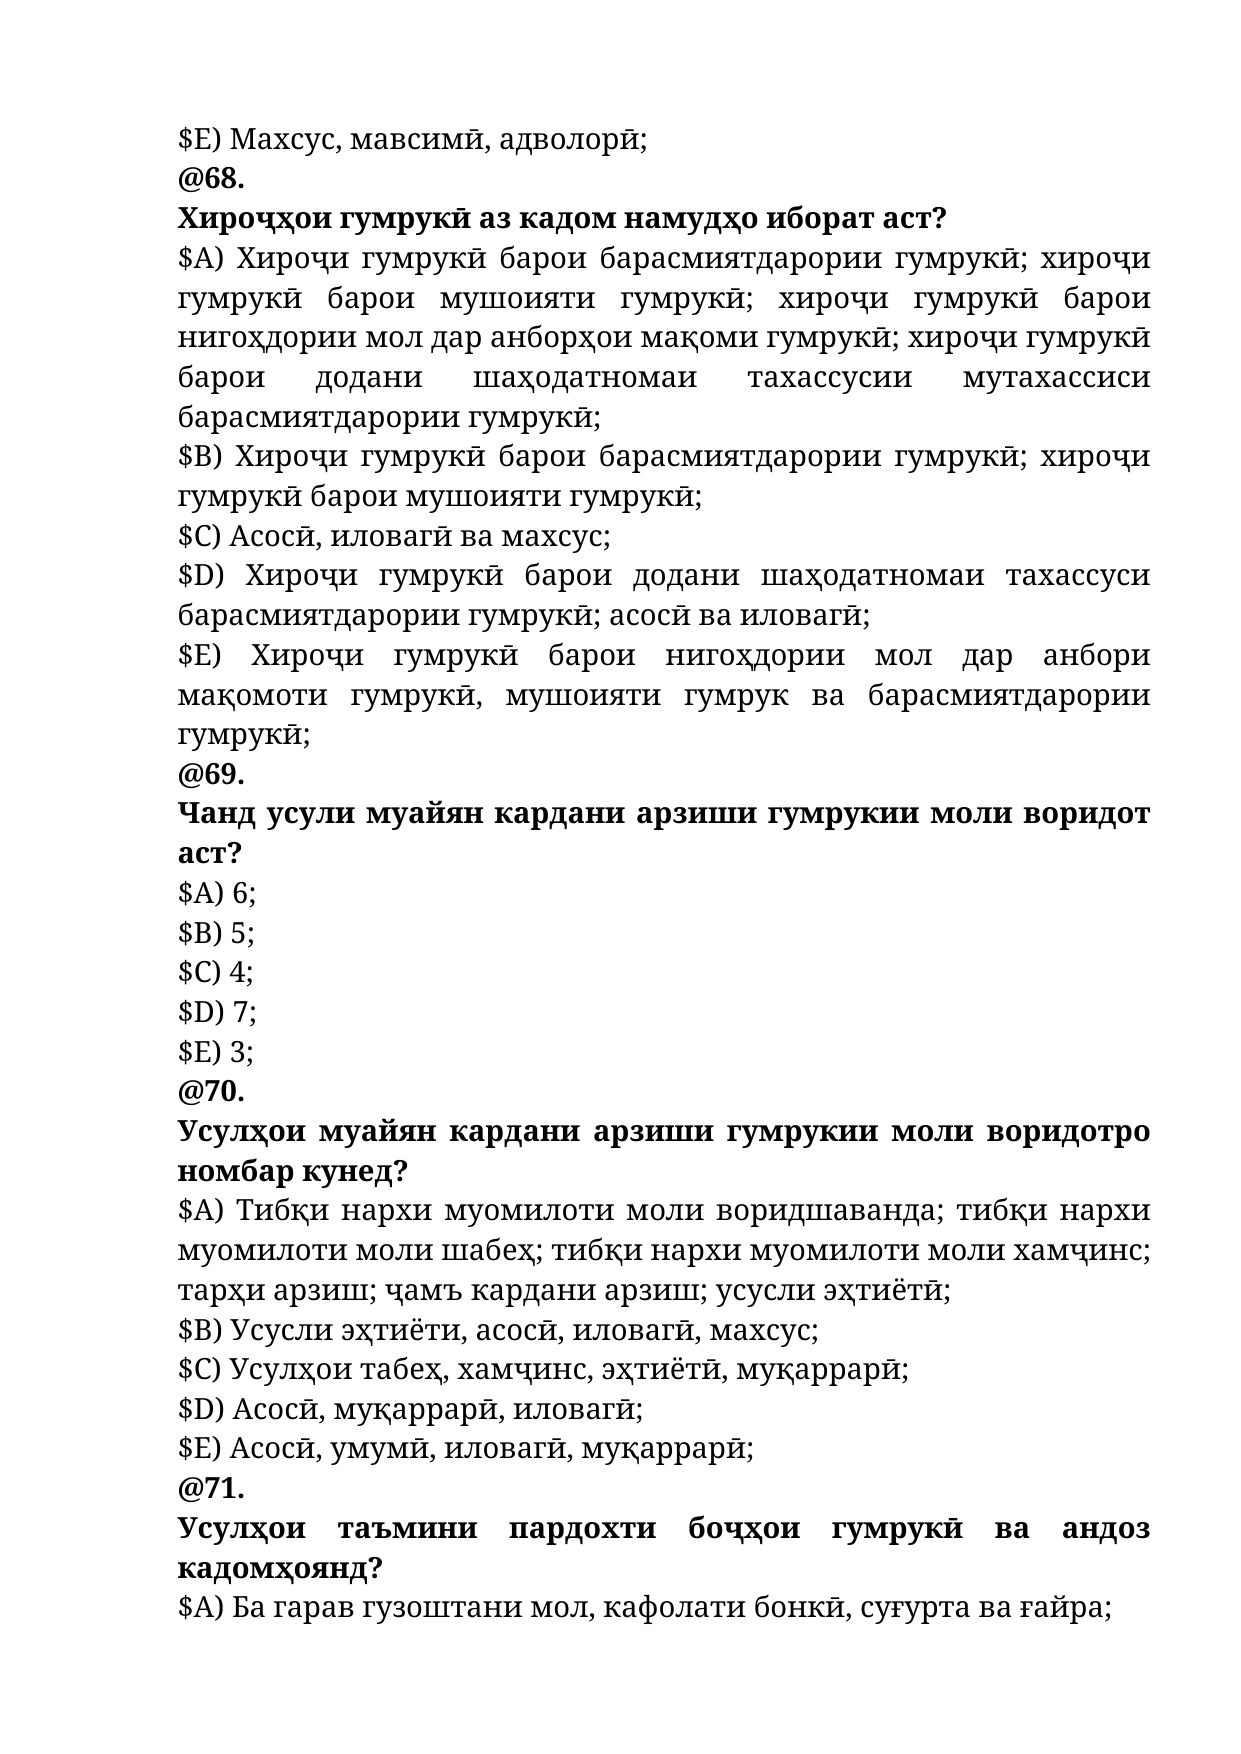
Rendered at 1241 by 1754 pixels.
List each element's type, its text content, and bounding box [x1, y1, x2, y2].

text $B) Усусли эҳтиёти, асосӣ, иловагӣ, махсус; [177, 1309, 1152, 1348]
text Хироҷҳои гумрукӣ аз кадом намудҳо иборат аст? [177, 197, 1152, 237]
text @70. [177, 1071, 1152, 1110]
text $C) 4; [177, 952, 1152, 991]
text $E) Хироҷи гумрукӣ барои нигоҳдории мол дар анбори мақомоти гумрукӣ, мушоияти гумрук ва барасмиятдарории гумрукӣ; [177, 634, 1152, 753]
text $A) 6; [177, 872, 1152, 912]
text $D) 7; [177, 991, 1152, 1031]
text $D) Хироҷи гумрукӣ барои додани шаҳодатномаи тахассуси барасмиятдарории гумрукӣ; асосӣ ва иловагӣ; [177, 555, 1152, 634]
text Усулҳои таъмини пардохти боҷҳои гумрукӣ ва андоз кадомҳоянд? [177, 1507, 1152, 1587]
text $D) Асосӣ, муқаррарӣ, иловагӣ; [177, 1388, 1152, 1428]
text $B) Хироҷи гумрукӣ барои барасмиятдарории гумрукӣ; хироҷи гумрукӣ барои мушоияти гумрукӣ; [177, 436, 1152, 515]
text $E) 3; [177, 1031, 1152, 1071]
text @71. [177, 1467, 1152, 1507]
text $B) 5; [177, 912, 1152, 952]
text $A) Тибқи нархи муомилоти моли воридшаванда; тибқи нархи муомилоти моли шабеҳ; тибқи нархи муомилоти моли хамҷинс; тарҳи арзиш; ҷамъ кардани арзиш; усусли эҳтиётӣ; [177, 1190, 1152, 1309]
text $C) Усулҳои табеҳ, хамҷинс, эҳтиётӣ, муқаррарӣ; [177, 1348, 1152, 1388]
text $A) Ба гарав гузоштани мол, кафолати бонкӣ, суғурта ва ғайра; [177, 1587, 1152, 1626]
text $E) Асосӣ, умумӣ, иловагӣ, муқаррарӣ; [177, 1428, 1152, 1467]
text Чанд усули муайян кардани арзиши гумрукии моли воридот аст? [177, 793, 1152, 872]
text @69. [177, 753, 1152, 793]
text $E) Махсус, мавсимӣ, адволорӣ; [177, 118, 1152, 158]
text $C) Асосӣ, иловагӣ ва махсус; [177, 515, 1152, 555]
text @68. [177, 158, 1152, 197]
text Усулҳои муайян кардани арзиши гумрукии моли воридотро номбар кунед? [177, 1110, 1152, 1190]
text $A) Хироҷи гумрукӣ барои барасмиятдарории гумрукӣ; хироҷи гумрукӣ барои мушоияти гумрукӣ; хироҷи гумрукӣ барои нигоҳдории мол дар анборҳои мақоми гумрукӣ; хироҷи гумрукӣ барои додани шаҳодатномаи тахассусии мутахассиси барасмиятдарории гумрукӣ; [177, 237, 1152, 436]
